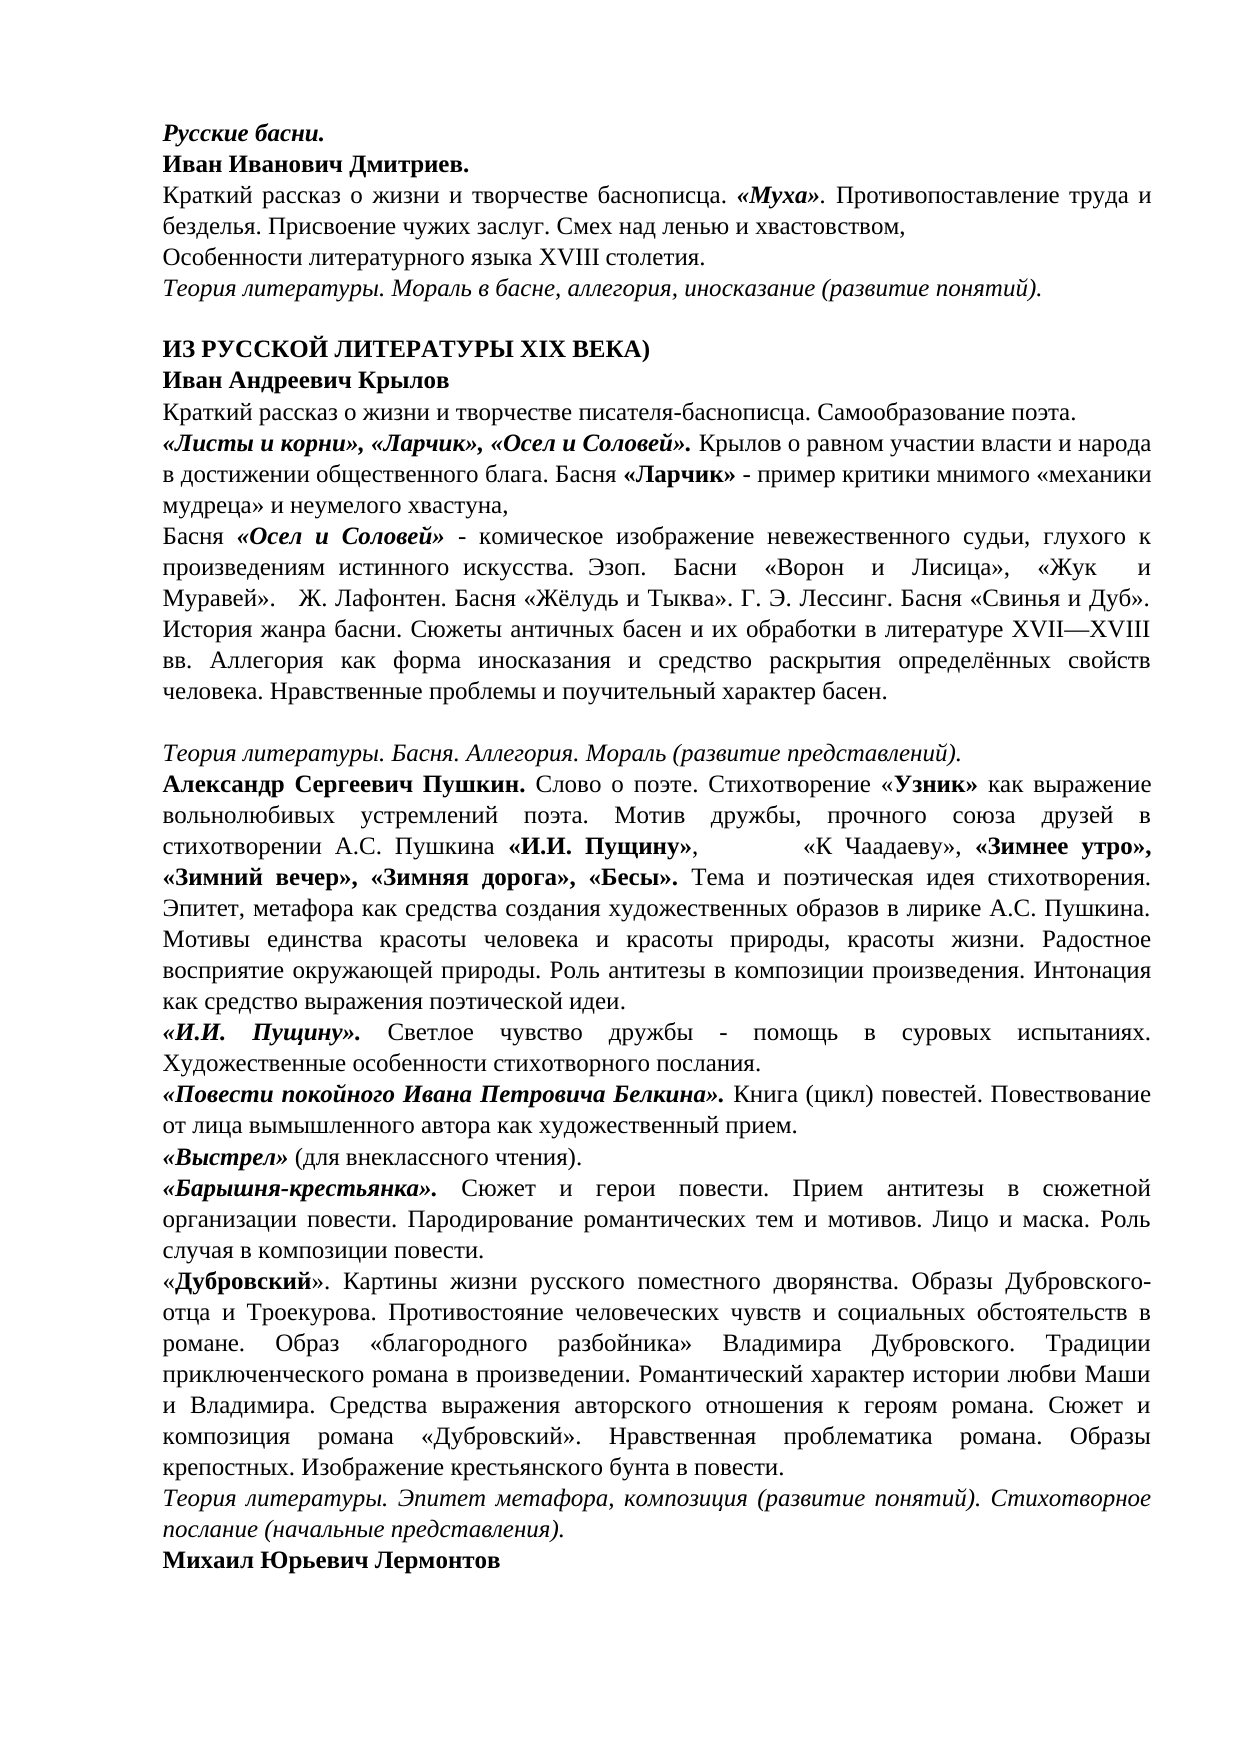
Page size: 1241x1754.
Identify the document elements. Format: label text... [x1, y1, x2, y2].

text Теория литературы. Эпитет метафора, композиция (развитие понятий). Стихотворное послание (начальные представления). [162, 1483, 1152, 1543]
text ИЗ РУССКОЙ ЛИТЕРАТУРЫ ХIХ ВЕКА) [162, 334, 1152, 363]
text Теория литературы. Басня. Аллегория. Мораль (развитие представлений). [162, 738, 1152, 767]
text Русские басни. [162, 118, 1152, 147]
text Иван Иванович Дмитриев. [162, 149, 1152, 178]
text Краткий рассказ о жизни и творчестве баснописца. «Муха». Противопоставление труда и безделья. Присвоение чужих заслуг. Смех над ленью и хвастовством, [162, 180, 1152, 240]
text Иван Андреевич Крылов [162, 366, 1152, 394]
text «Барышня-крестьянка». Сюжет и герои повести. Прием антитезы в сюжетной организации повести. Пародирование романтических тем и мотивов. Лицо и маска. Роль случая в композиции повести. [162, 1173, 1152, 1263]
text Басня «Осел и Соловей» - комическое изображение невежественного судьи, глухого к произведениям истинного искусства. Эзоп. Басни «Ворон и Лисица», «Жук и Муравей». Ж. Лафонтен. Басня «Жёлудь и Тыква». Г. Э. Лессинг. Басня «Свинья и Дуб». История жанра басни. Сюжеты античных басен и их обработки в литературе XVII—XVIII вв. Аллегория как форма иносказания и средство раскрытия определённых свойств человека. Нравственные проблемы и поучительный характер басен. [162, 521, 1152, 705]
text «Дубровский». Картины жизни русского поместного дворянства. Образы Дубровского-отца и Троекурова. Противостояние человеческих чувств и социальных обстоятельств в романе. Образ «благородного разбойника» Владимира Дубровского. Традиции приключенческого романа в произведении. Романтический характер истории любви Маши и Владимира. Средства выражения авторского отношения к героям романа. Сюжет и композиция романа «Дубровский». Нравственная проблематика романа. Образы крепостных. Изображение крестьянского бунта в повести. [162, 1266, 1152, 1481]
text «Повести покойного Ивана Петровича Белкина». Книга (цикл) повестей. Повествование от лица вымышленного автора как художественный прием. [162, 1079, 1152, 1139]
text Александр Сергеевич Пушкин. Слово о поэте. Стихотворение «Узник» как выражение вольнолюбивых устремлений поэта. Мотив дружбы, прочного союза друзей в стихотворении А.С. Пушкина «И.И. Пущину», «К Чаадаеву», «Зимнее утро», «Зимний вечер», «Зимняя дорога», «Бесы». Тема и поэтическая идея стихотворения. Эпитет, метафора как средства создания художественных образов в лирике А.С. Пушкина. Мотивы единства красоты человека и красоты природы, красоты жизни. Радостное восприятие окружающей природы. Роль антитезы в композиции произведения. Интонация как средство выражения поэтической идеи. [162, 769, 1152, 1015]
text Краткий рассказ о жизни и творчестве писателя-баснописца. Самообразование поэта. [162, 397, 1152, 425]
text Михаил Юрьевич Лермонтов [162, 1545, 1152, 1574]
text «И.И. Пущину». Светлое чувство дружбы - помощь в суровых испытаниях. Художественные особенности стихотворного послания. [162, 1017, 1152, 1077]
text «Выстрел» (для внеклассного чтения). [162, 1142, 1152, 1170]
text Теория литературы. Мораль в басне, аллегория, иносказание (развитие понятий). [162, 273, 1152, 302]
text «Листы и корни», «Ларчик», «Осел и Соловей». Крылов о равном участии власти и народа в достижении общественного блага. Басня «Ларчик» - пример критики мнимого «механики мудреца» и неумелого хвастуна, [162, 428, 1152, 518]
text Особенности литературного языка XVIII столетия. [162, 242, 1152, 271]
